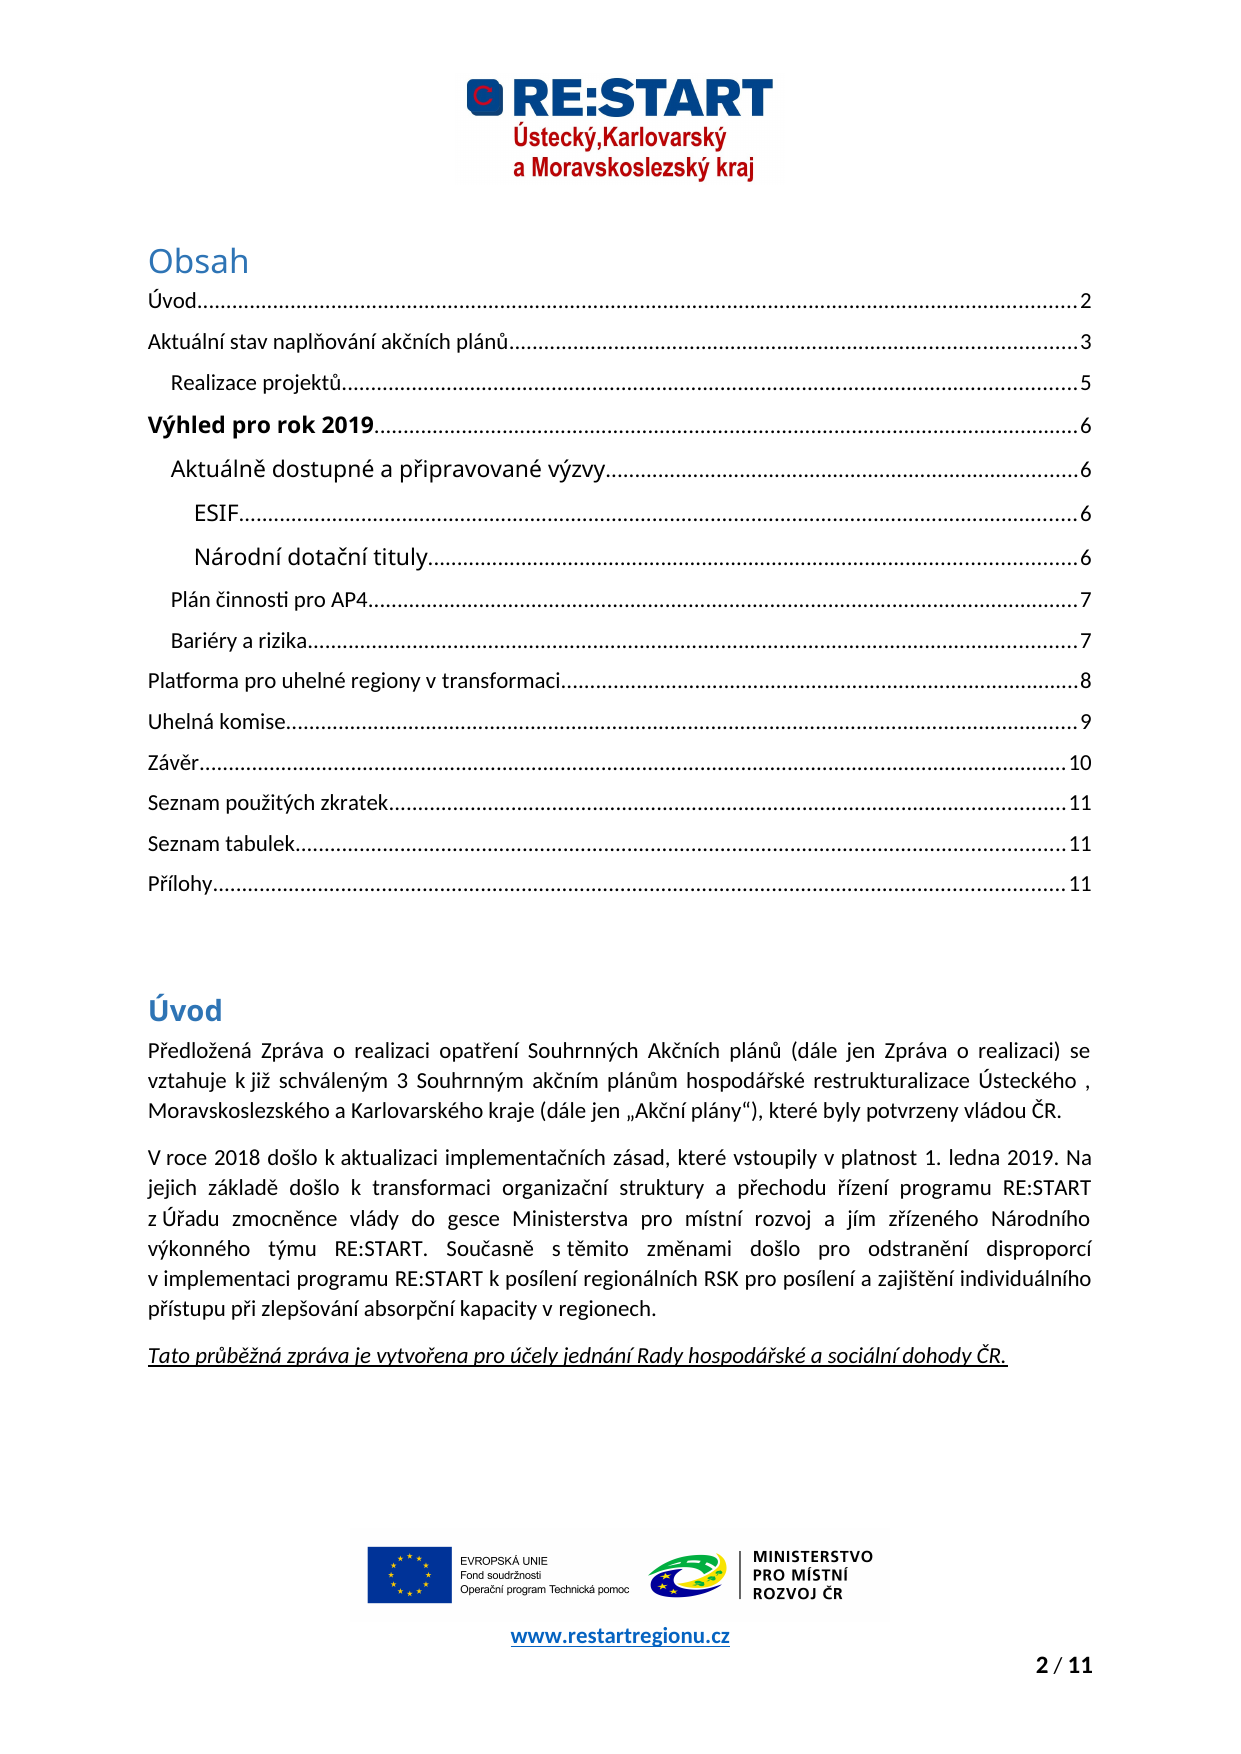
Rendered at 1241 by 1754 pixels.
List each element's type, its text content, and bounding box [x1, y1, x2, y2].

subtitle Úvod [148, 990, 1093, 1030]
picture [455, 73, 786, 185]
text V roce 2018 došlo k aktualizaci implementačních zásad, které vstoupily v platnost 1. ledna 2019. Na jejich základě došlo k transformaci organizační struktury a přechodu řízení programu RE:START z Úřadu zmocněnce vlády do gesce Ministerstva pro místní rozvoj a jím zřízeného Národního výkonného týmu RE:START. Současně s těmito změnami došlo pro odstranění disproporcí v implementaci programu RE:START k posílení regionálních RSK pro posílení a zajištění individuálního přístupu při zlepšování absorpční kapacity v regionech. [148, 1143, 1093, 1322]
picture [349, 1528, 891, 1622]
text Předložená Zpráva o realizaci opatření Souhrnných Akčních plánů (dále jen Zpráva o realizaci) se vztahuje k již schváleným 3 Souhrnným akčním plánům hospodářské restrukturalizace Ústeckého , Moravskoslezského a Karlovarského kraje (dále jen „Akční plány“), které byly potvrzeny vládou ČR. [148, 1036, 1093, 1124]
text Tato průběžná zpráva je vytvořena pro účely jednání Rady hospodářské a sociální dohody ČR. [148, 1341, 1093, 1369]
